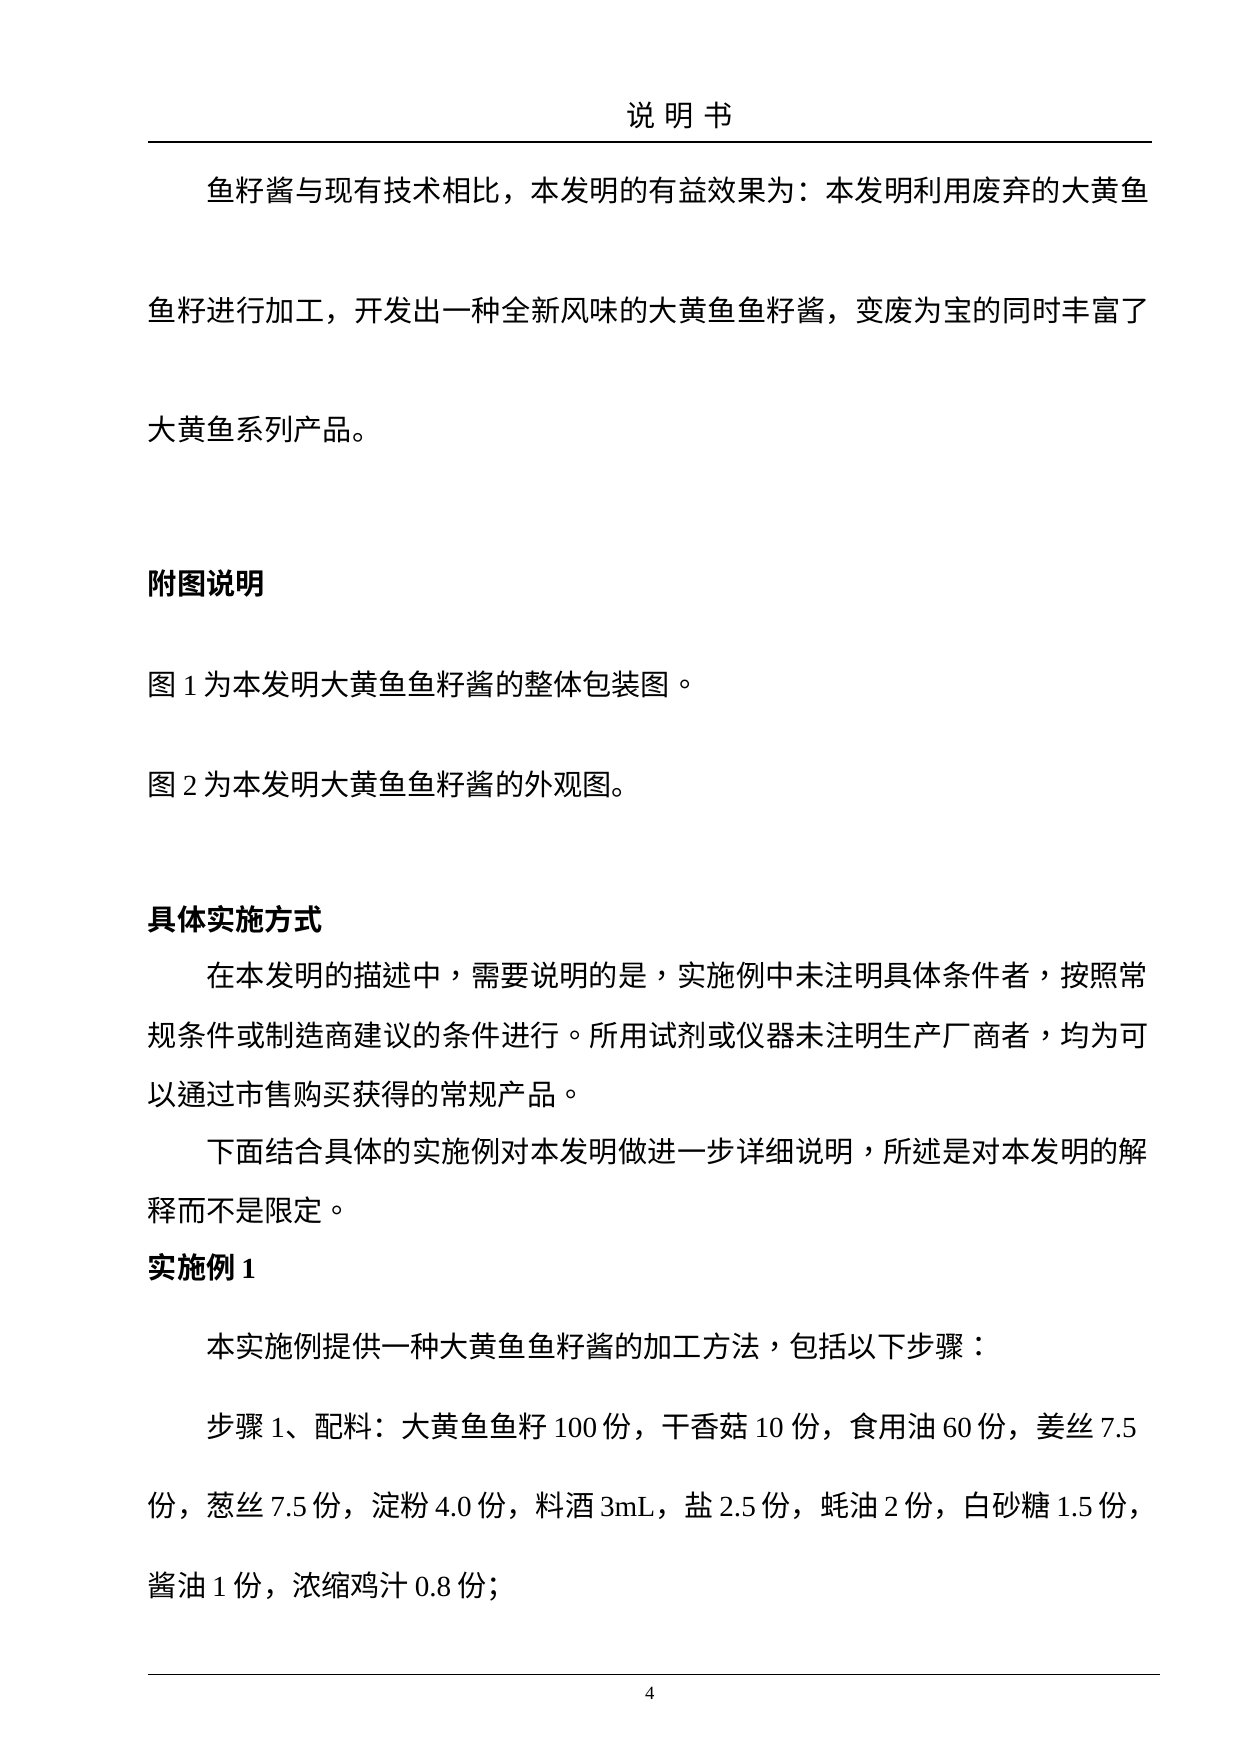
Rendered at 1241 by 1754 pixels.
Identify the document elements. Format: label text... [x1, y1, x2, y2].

text 图1为本发明大黄鱼鱼籽酱的整体包装图。 [148, 643, 1152, 722]
text 本实施例提供一种大黄鱼鱼籽酱的加工方法，包括以下步骤： [148, 1305, 1152, 1385]
text 具体实施方式 [148, 900, 1152, 940]
text 在本发明的描述中，需要说明的是，实施例中未注明具体条件者，按照常规条件或制造商建议的条件进行。所用试剂或仪器未注明生产厂商者，均为可以通过市售购买获得的常规产品。 [148, 957, 1152, 1116]
text 步骤1、配料：大黄鱼鱼籽100份，干香菇10 份，食用油60份，姜丝7.5份，葱丝7.5份，淀粉4.0份，料酒3mL，盐2.5份，蚝油2份，白砂糖1.5份，酱油1 份，浓缩鸡汁0.8份； [148, 1385, 1152, 1623]
text 下面结合具体的实施例对本发明做进一步详细说明，所述是对本发明的解释而不是限定。 [148, 1132, 1152, 1232]
text 附图说明 [148, 542, 1152, 622]
text 实施例1 [148, 1249, 1152, 1288]
text 鱼籽酱与现有技术相比，本发明的有益效果为：本发明利用废弃的大黄鱼鱼籽进行加工，开发出一种全新风味的大黄鱼鱼籽酱，变废为宝的同时丰富了大黄鱼系列产品。 [148, 149, 1152, 467]
text 图2为本发明大黄鱼鱼籽酱的外观图。 [148, 743, 1152, 823]
